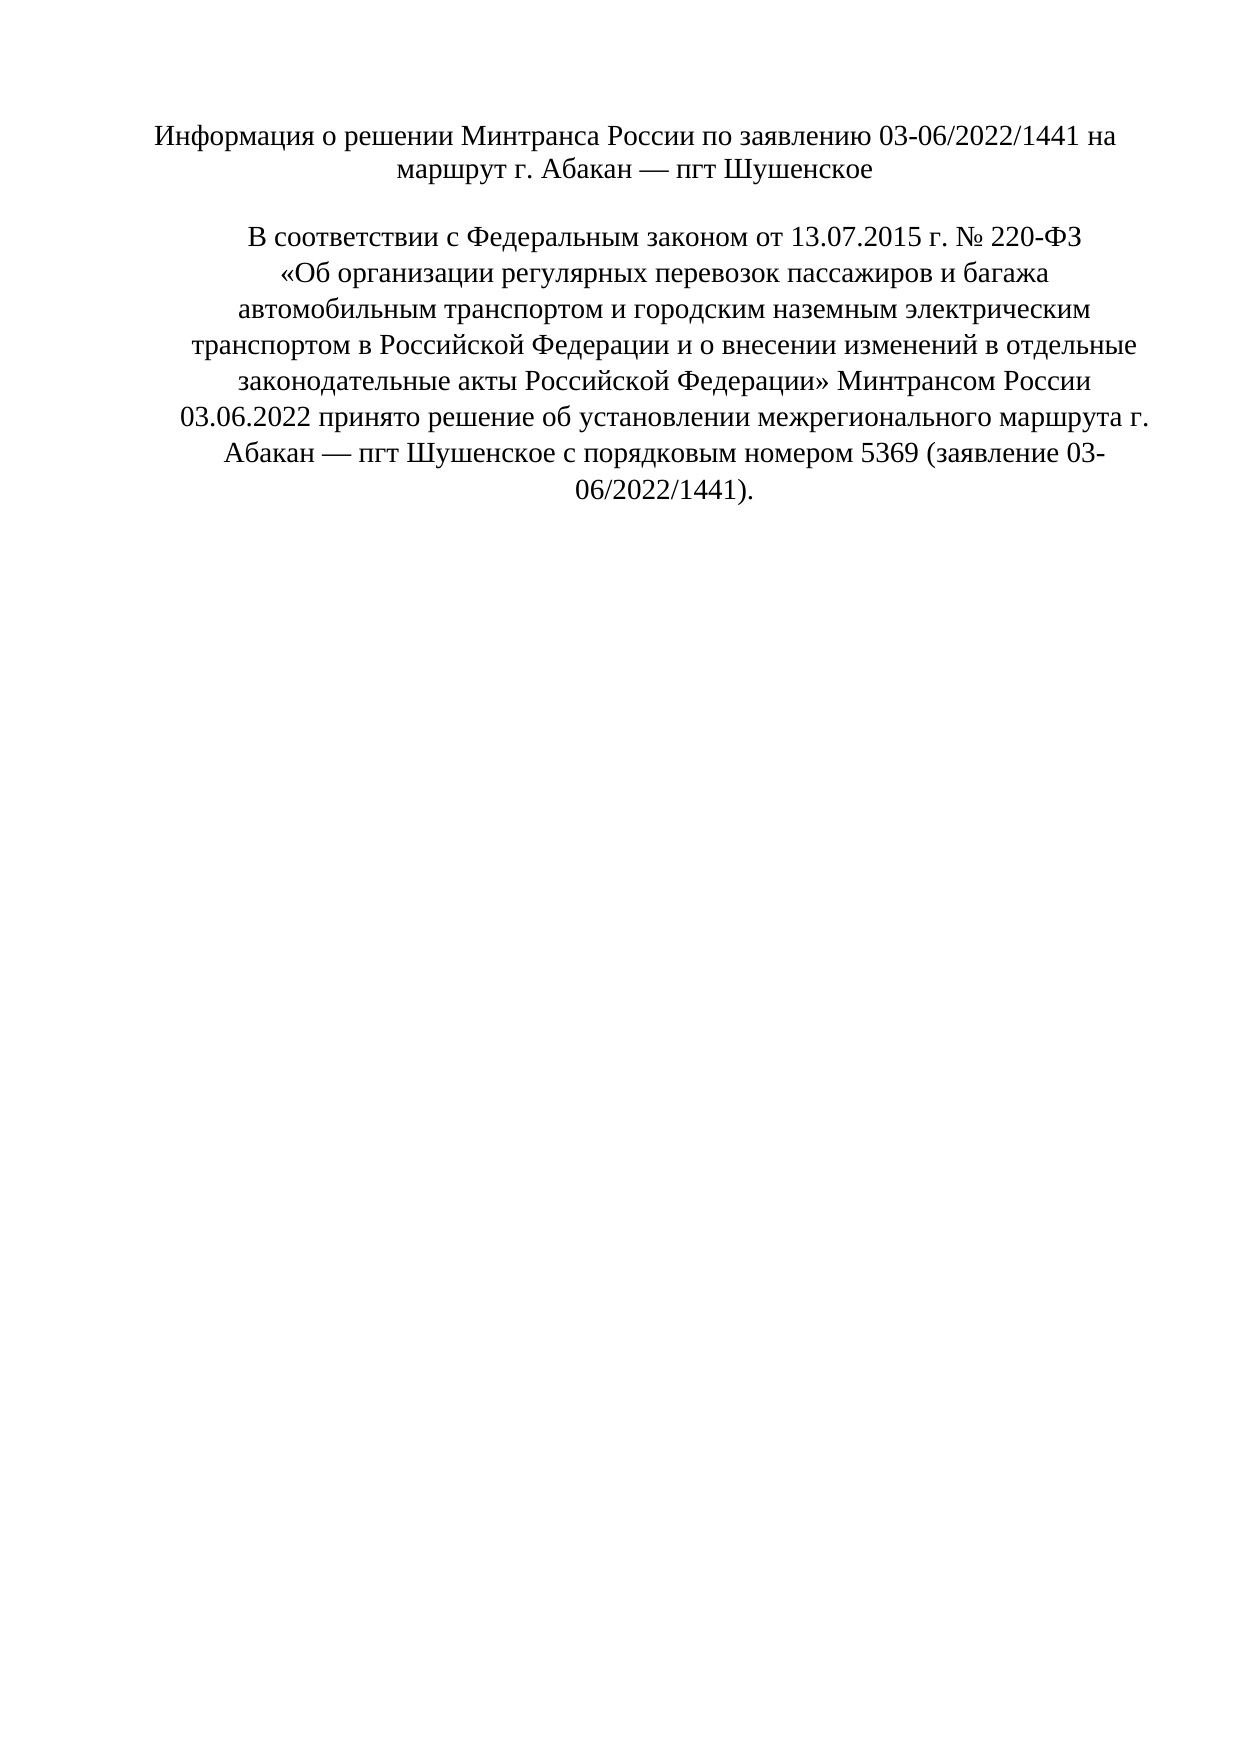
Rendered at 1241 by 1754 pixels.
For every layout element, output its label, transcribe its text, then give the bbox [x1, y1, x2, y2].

text В соответствии с Федеральным законом от 13.07.2015 г. № 220-ФЗ «Об организации регулярных перевозок пассажиров и багажа автомобильным транспортом и городским наземным электрическим транспортом в Российской Федерации и о внесении изменений в отдельные законодательные акты Российской Федерации» Минтрансом России 03.06.2022 принято решение об установлении межрегионального маршрута г. Абакан — пгт Шушенское с порядковым номером 5369 (заявление 03-06/2022/1441). [177, 219, 1152, 505]
text Информация о решении Минтранса России по заявлению 03-06/2022/1441 на маршрут г. Абакан — пгт Шушенское [118, 118, 1152, 185]
